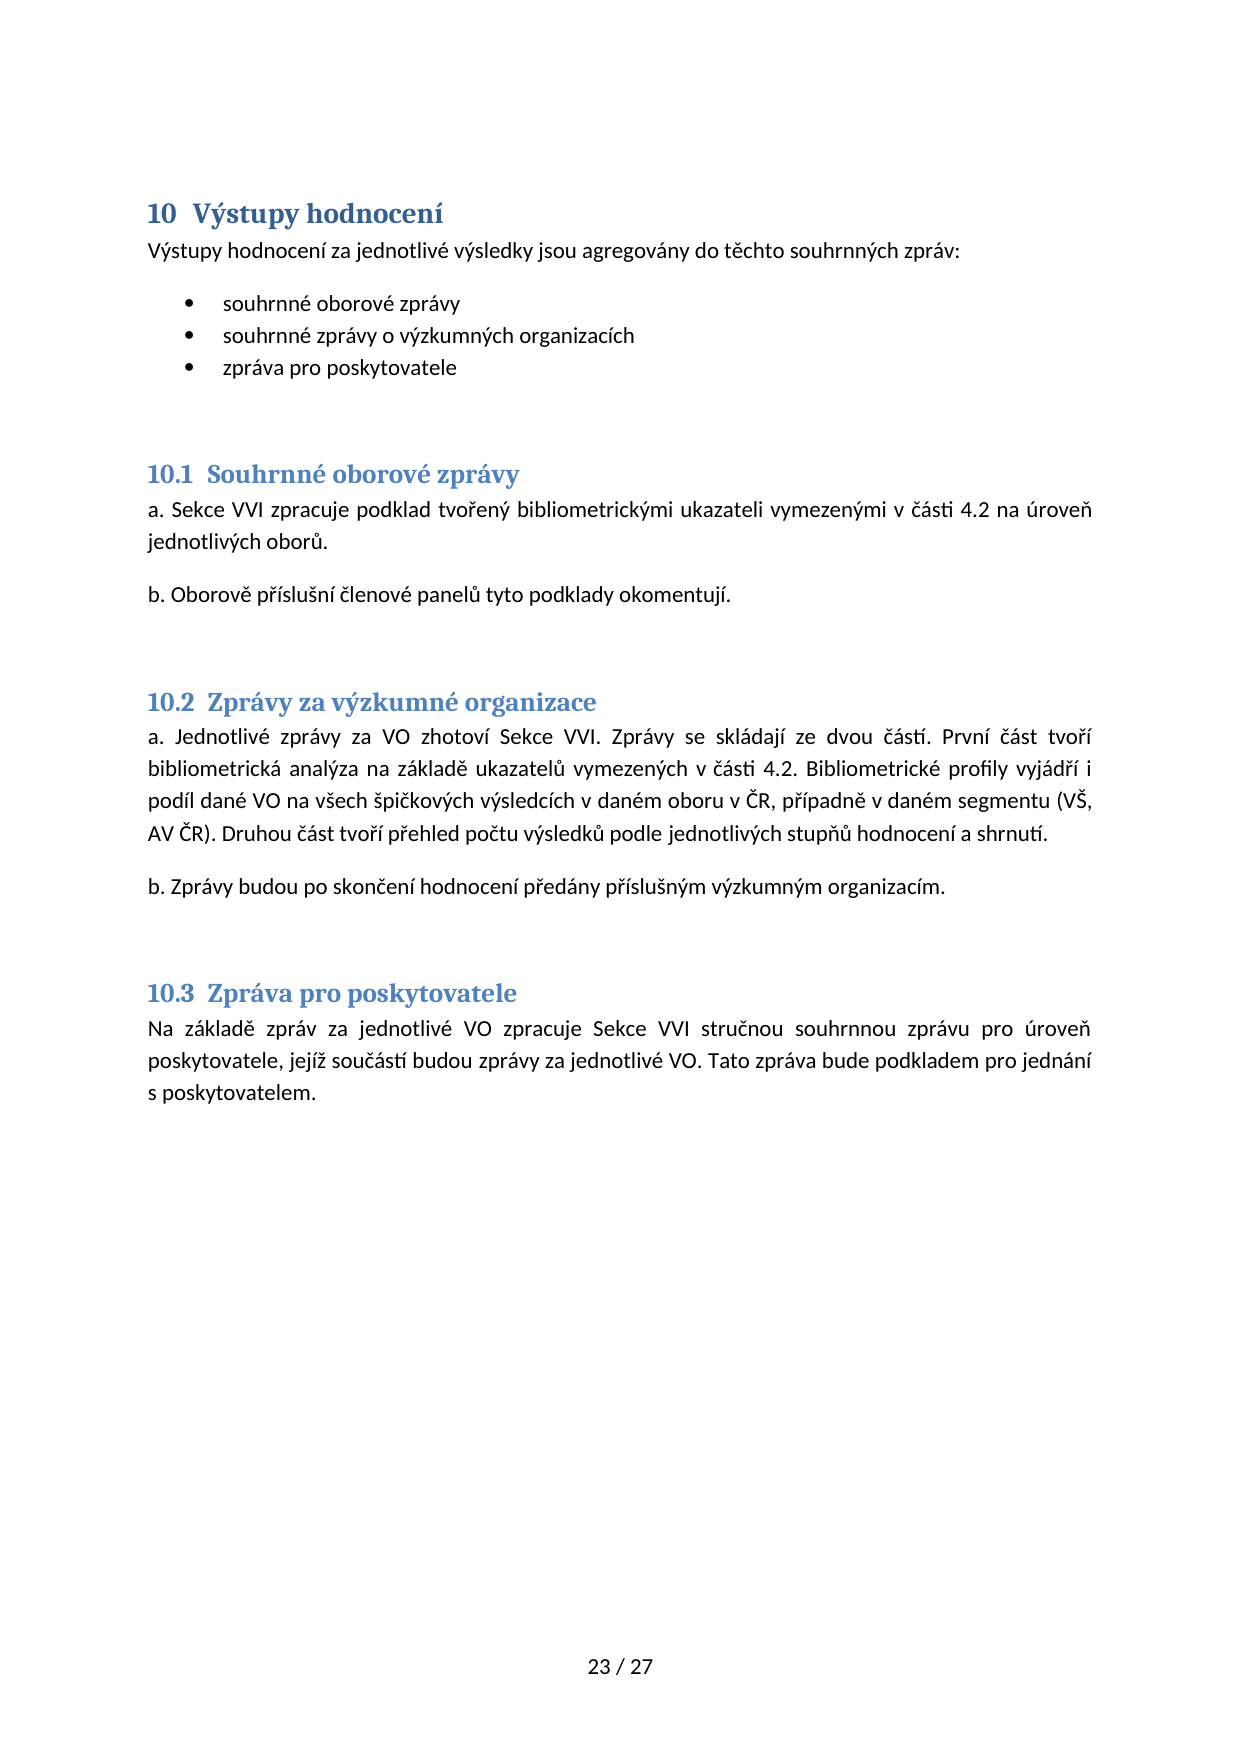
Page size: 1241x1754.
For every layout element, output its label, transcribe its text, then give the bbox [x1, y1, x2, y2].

list souhrnné oborové zprávy [185, 289, 1093, 317]
text Na základě zpráv za jednotlivé VO zpracuje Sekce VVI stručnou souhrnnou zprávu pro úroveň poskytovatele, jejíž součástí budou zprávy za jednotlivé VO. Tato zpráva bude podkladem pro jednání s poskytovatelem. [148, 1014, 1093, 1106]
list souhrnné zprávy o výzkumných organizacích [185, 321, 1093, 349]
text a. Jednotlivé zprávy za VO zhotoví Sekce VVI. Zprávy se skládají ze dvou částí. První část tvoří bibliometrická analýza na základě ukazatelů vymezených v části 4.2. Bibliometrické profily vyjádří i podíl dané VO na všech špičkových výsledcích v daném oboru v ČR, případně v daném segmentu (VŠ, AV ČR). Druhou část tvoří přehled počtu výsledků podle jednotlivých stupňů hodnocení a shrnutí. [148, 722, 1093, 847]
subtitle Výstupy hodnocení [148, 198, 1093, 231]
subtitle Zpráva pro poskytovatele [148, 978, 1093, 1009]
subtitle Souhrnné oborové zprávy [148, 459, 1093, 491]
subtitle Zprávy za výzkumné organizace [148, 687, 1093, 718]
list zpráva pro poskytovatele [185, 353, 1093, 382]
text b. Oborově příslušní členové panelů tyto podklady okomentují. [148, 581, 1093, 608]
text b. Zprávy budou po skončení hodnocení předány příslušným výzkumným organizacím. [148, 872, 1093, 900]
text Výstupy hodnocení za jednotlivé výsledky jsou agregovány do těchto souhrnných zpráv: [148, 236, 1093, 264]
text a. Sekce VVI zpracuje podklad tvořený bibliometrickými ukazateli vymezenými v části 4.2 na úroveň jednotlivých oborů. [148, 495, 1093, 556]
